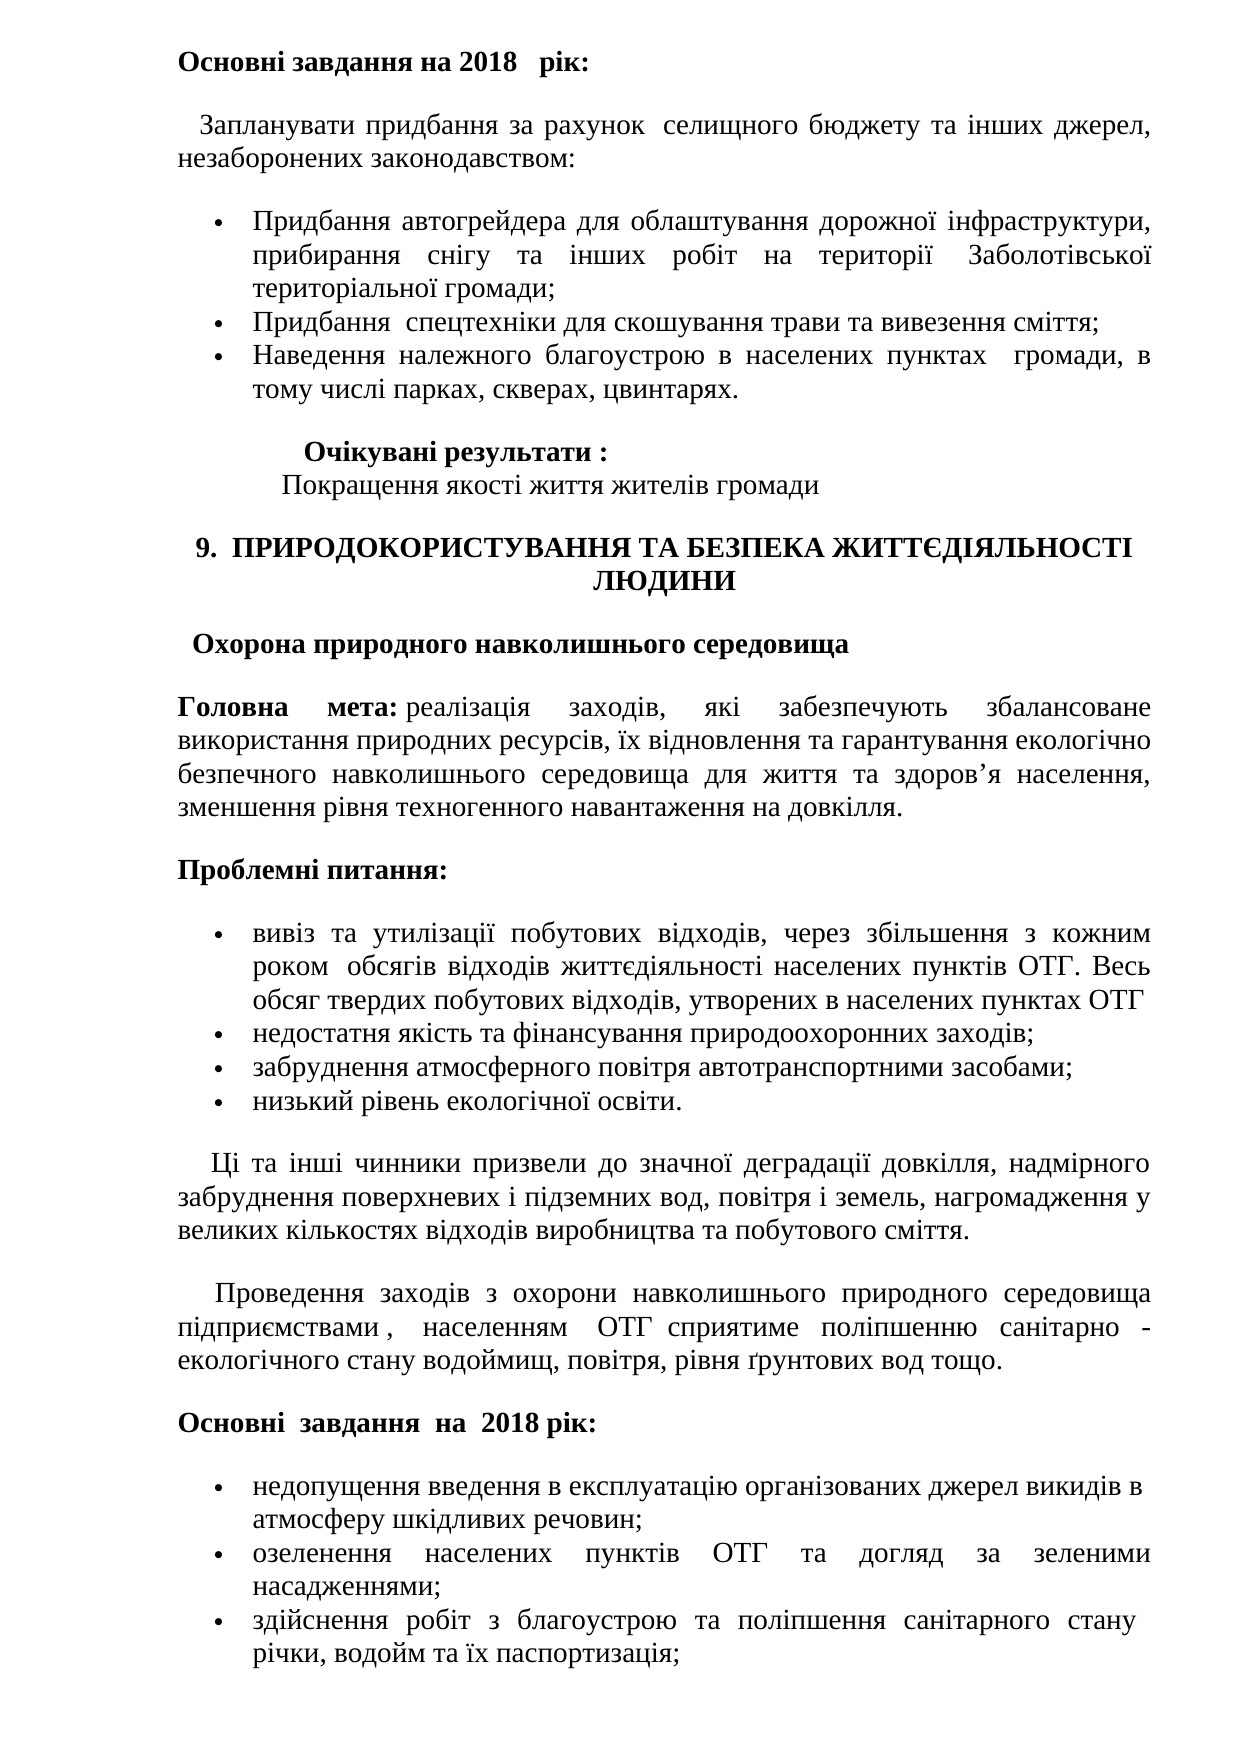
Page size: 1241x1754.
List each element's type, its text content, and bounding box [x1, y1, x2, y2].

list недопущення введення в експлуатацію організованих джерел викидів в атмосферу шкідливих речовин; [215, 1468, 1152, 1535]
list забруднення атмосферного повітря автотранспортними засобами; [215, 1049, 1152, 1083]
list Покращення якості життя жителів громади [252, 467, 1152, 501]
text Основні завдання на 2018 рік: [177, 1405, 1152, 1438]
list Придбання автогрейдера для облаштування дорожної інфраструктури, прибирання снігу та інших робіт на території Заболотівської територіальної громади; [215, 203, 1152, 304]
list Придбання спецтехніки для скошування трави та вивезення сміття; [215, 304, 1152, 337]
list недостатня якість та фінансування природоохоронних заходів; [215, 1016, 1152, 1049]
list вивіз та утилізації побутових відходів, через збільшення з кожним роком обсягів відходів життєдіяльності населених пунктів ОТГ. Весь обсяг твердих побутових відходів, утворених в населених пунктах ОТГ [215, 915, 1152, 1016]
text Основні завдання на 2018 рік: [177, 44, 1152, 78]
text Охорона природного навколишнього середовища [177, 626, 1152, 660]
text 9. ПРИРОДОКОРИСТУВАННЯ ТА БЕЗПЕКА ЖИТТЄДІЯЛЬНОСТІ ЛЮДИНИ [177, 530, 1152, 597]
text Ці та інші чинники призвели до значної деградації довкілля, надмірного забруднення поверхневих і підземних вод, повітря і земель, нагромадження у великих кількостях відходів виробництва та побутового сміття. [177, 1145, 1152, 1246]
text Головна мета: реалізація заходів, які забезпечують збалансоване використання природних ресурсів, їх відновлення та гарантування екологічно безпечного навколишнього середовища для життя та здоров’я населення, зменшення рівня техногенного навантаження на довкілля. [177, 689, 1152, 823]
text Проведення заходів з охорони навколишнього природного середовища підприємствами , населенням ОТГ сприятиме поліпшенню санітарно - екологічного стану водоймищ, повітря, рівня ґрунтових вод тощо. [177, 1275, 1152, 1376]
list низький рівень екологічної освіти. [215, 1083, 1152, 1116]
list здійснення робіт з благоустрою та поліпшення санітарного стану річки, водойм та їх паспортизація; [215, 1602, 1152, 1669]
list Очікувані результати : [252, 434, 1152, 467]
list Наведення належного благоустрою в населених пунктах громади, в тому числі парках, скверах, цвинтарях. [215, 337, 1152, 404]
text Запланувати придбання за рахунок селищного бюджету та інших джерел, незаборонених законодавством: [177, 107, 1152, 174]
list озеленення населених пунктів ОТГ та догляд за зеленими насадженнями; [215, 1535, 1152, 1602]
text Проблемні питання: [177, 852, 1152, 886]
